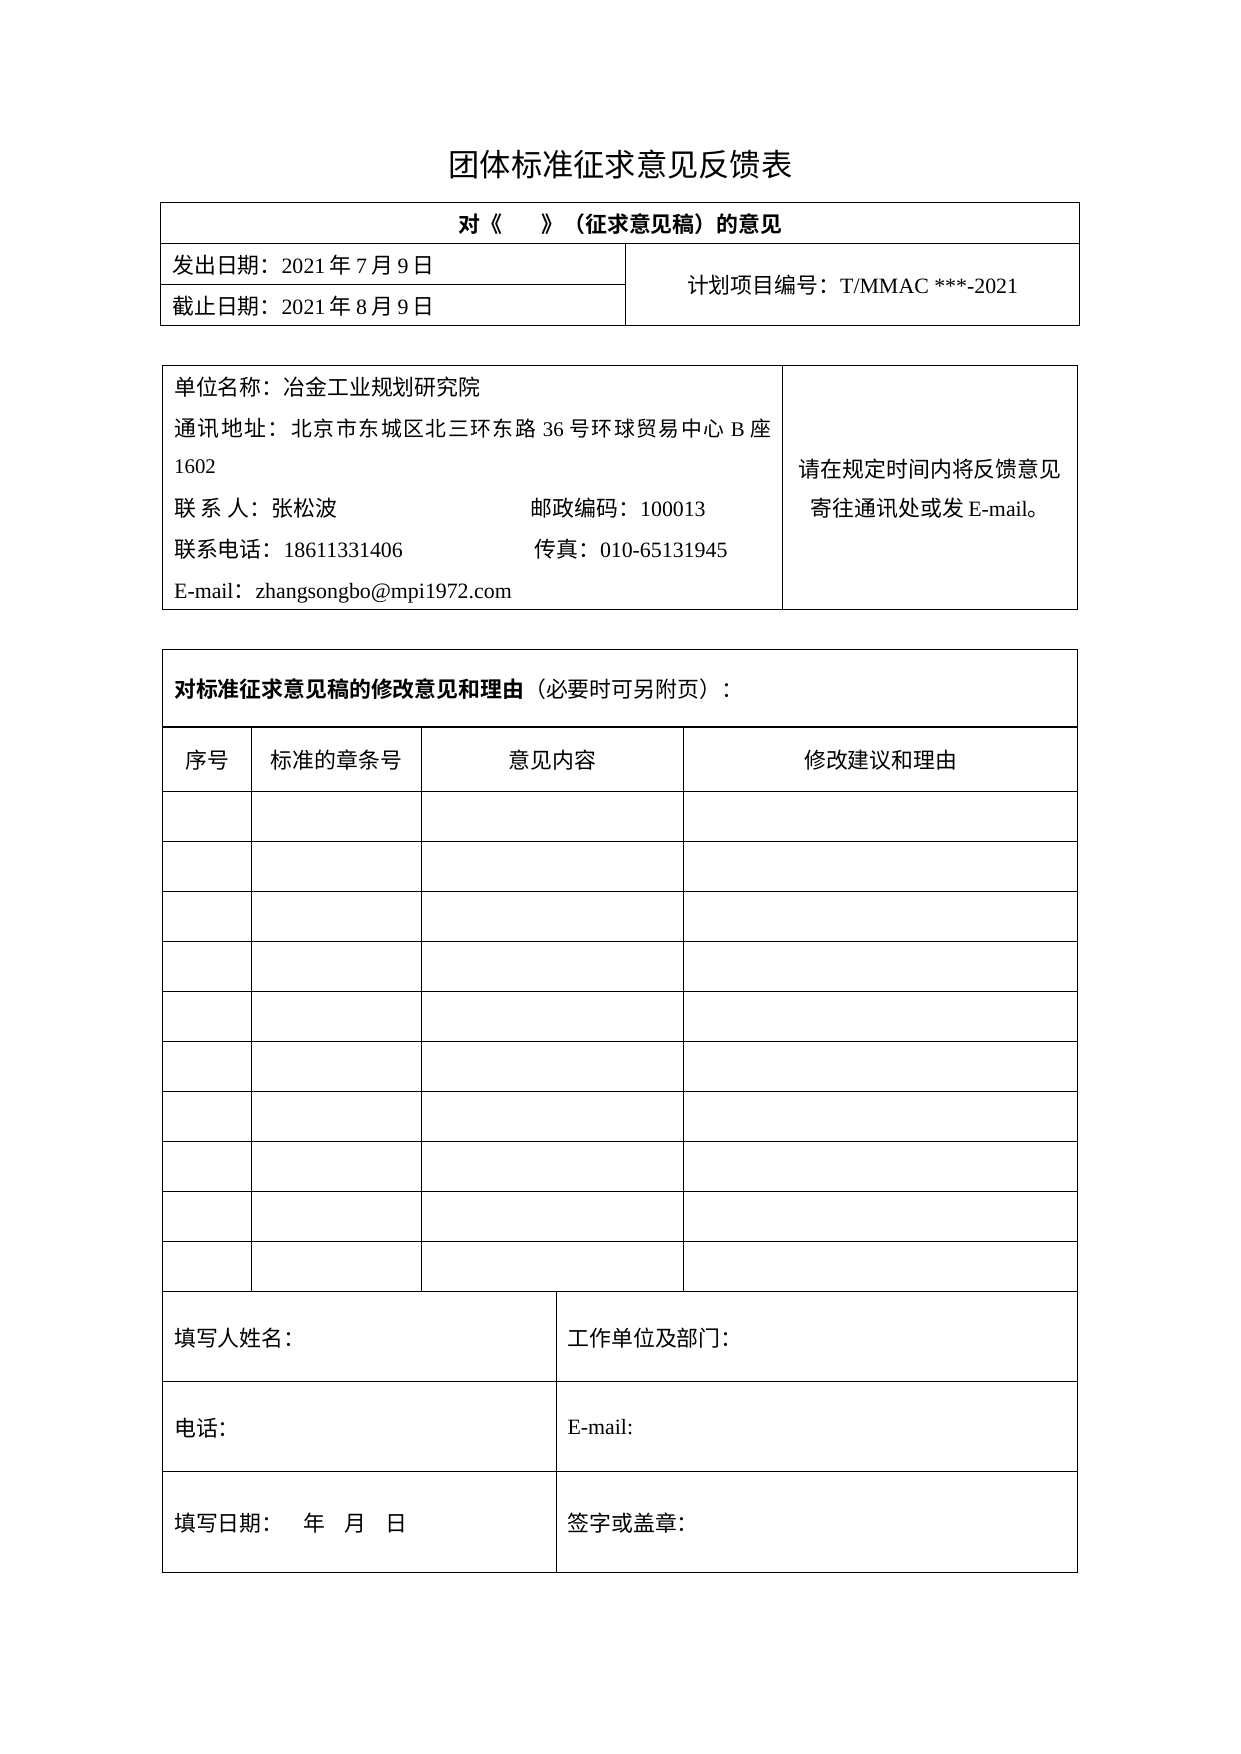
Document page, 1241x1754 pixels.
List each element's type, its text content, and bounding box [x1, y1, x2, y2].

table_cell [684, 992, 1077, 1041]
table_cell 意见内容 [422, 728, 683, 791]
table_cell [684, 1192, 1077, 1241]
table_cell [684, 1092, 1077, 1141]
table_cell [163, 892, 251, 941]
table_cell [422, 992, 683, 1041]
table_cell [684, 892, 1077, 941]
table_cell [422, 792, 683, 841]
table_cell [252, 1242, 421, 1291]
table_cell 序号 [163, 728, 251, 791]
table_cell 发出日期：2021年7月9日 [161, 244, 625, 284]
table_cell [252, 1042, 421, 1091]
table_cell 签字或盖章： [557, 1472, 1077, 1572]
table_cell [422, 1242, 683, 1291]
table_cell [163, 1192, 251, 1241]
table_cell [684, 1242, 1077, 1291]
table_cell [252, 842, 421, 891]
table_cell [163, 1092, 251, 1141]
table_cell [422, 1142, 683, 1191]
table_cell 电话： [163, 1382, 556, 1471]
table_header 请在规定时间内将反馈意见寄往通讯处或发E-mail。 [783, 366, 1077, 608]
table_cell [684, 942, 1077, 991]
table_cell E-mail: [557, 1382, 1077, 1471]
table_cell 修改建议和理由 [684, 728, 1077, 791]
table_cell 传真：010-65131945 [517, 527, 782, 568]
table_cell [422, 892, 683, 941]
table_cell [252, 1092, 421, 1141]
table_cell [422, 1192, 683, 1241]
table_cell [422, 942, 683, 991]
table_cell [684, 1142, 1077, 1191]
table_cell [163, 842, 251, 891]
table_cell [422, 1042, 683, 1091]
table_cell [163, 992, 251, 1041]
text 团体标准征求意见反馈表 [118, 123, 1122, 202]
table_cell [252, 992, 421, 1041]
table_header 单位名称：冶金工业规划研究院 [163, 366, 782, 406]
table_header 对《 》（征求意见稿）的意见 [161, 203, 1079, 243]
table_cell [684, 842, 1077, 891]
table_cell [163, 1242, 251, 1291]
table_cell [422, 1092, 683, 1141]
table_header 对标准征求意见稿的修改意见和理由（必要时可另附页）： [163, 650, 1077, 726]
table_cell 通讯地址：北京市东城区北三环东路36号环球贸易中心B座1602 [163, 406, 782, 486]
table_cell [252, 892, 421, 941]
table_cell [163, 792, 251, 841]
table_cell 计划项目编号：T/MMAC ***-2021 [626, 244, 1079, 324]
table_cell 联 系 人：张松波 [163, 486, 517, 527]
table_cell [252, 792, 421, 841]
table_cell [163, 1142, 251, 1191]
table_cell 填写日期： 年 月 日 [163, 1472, 556, 1572]
table_cell 联系电话：18611331406 [163, 527, 517, 568]
table_cell 截止日期：2021年8月9日 [161, 285, 625, 324]
table_cell 工作单位及部门： [557, 1292, 1077, 1381]
table_cell E-mail：zhangsongbo@mpi1972.com [163, 568, 782, 608]
table_cell [422, 842, 683, 891]
table_cell [163, 1042, 251, 1091]
table_cell [252, 1192, 421, 1241]
table_cell [684, 792, 1077, 841]
table_cell [684, 1042, 1077, 1091]
table_cell [252, 942, 421, 991]
table_cell [252, 1142, 421, 1191]
table_cell [163, 942, 251, 991]
table_cell 填写人姓名： [163, 1292, 556, 1381]
table_cell 标准的章条号 [252, 728, 421, 791]
table_cell 邮政编码：100013 [517, 486, 782, 527]
